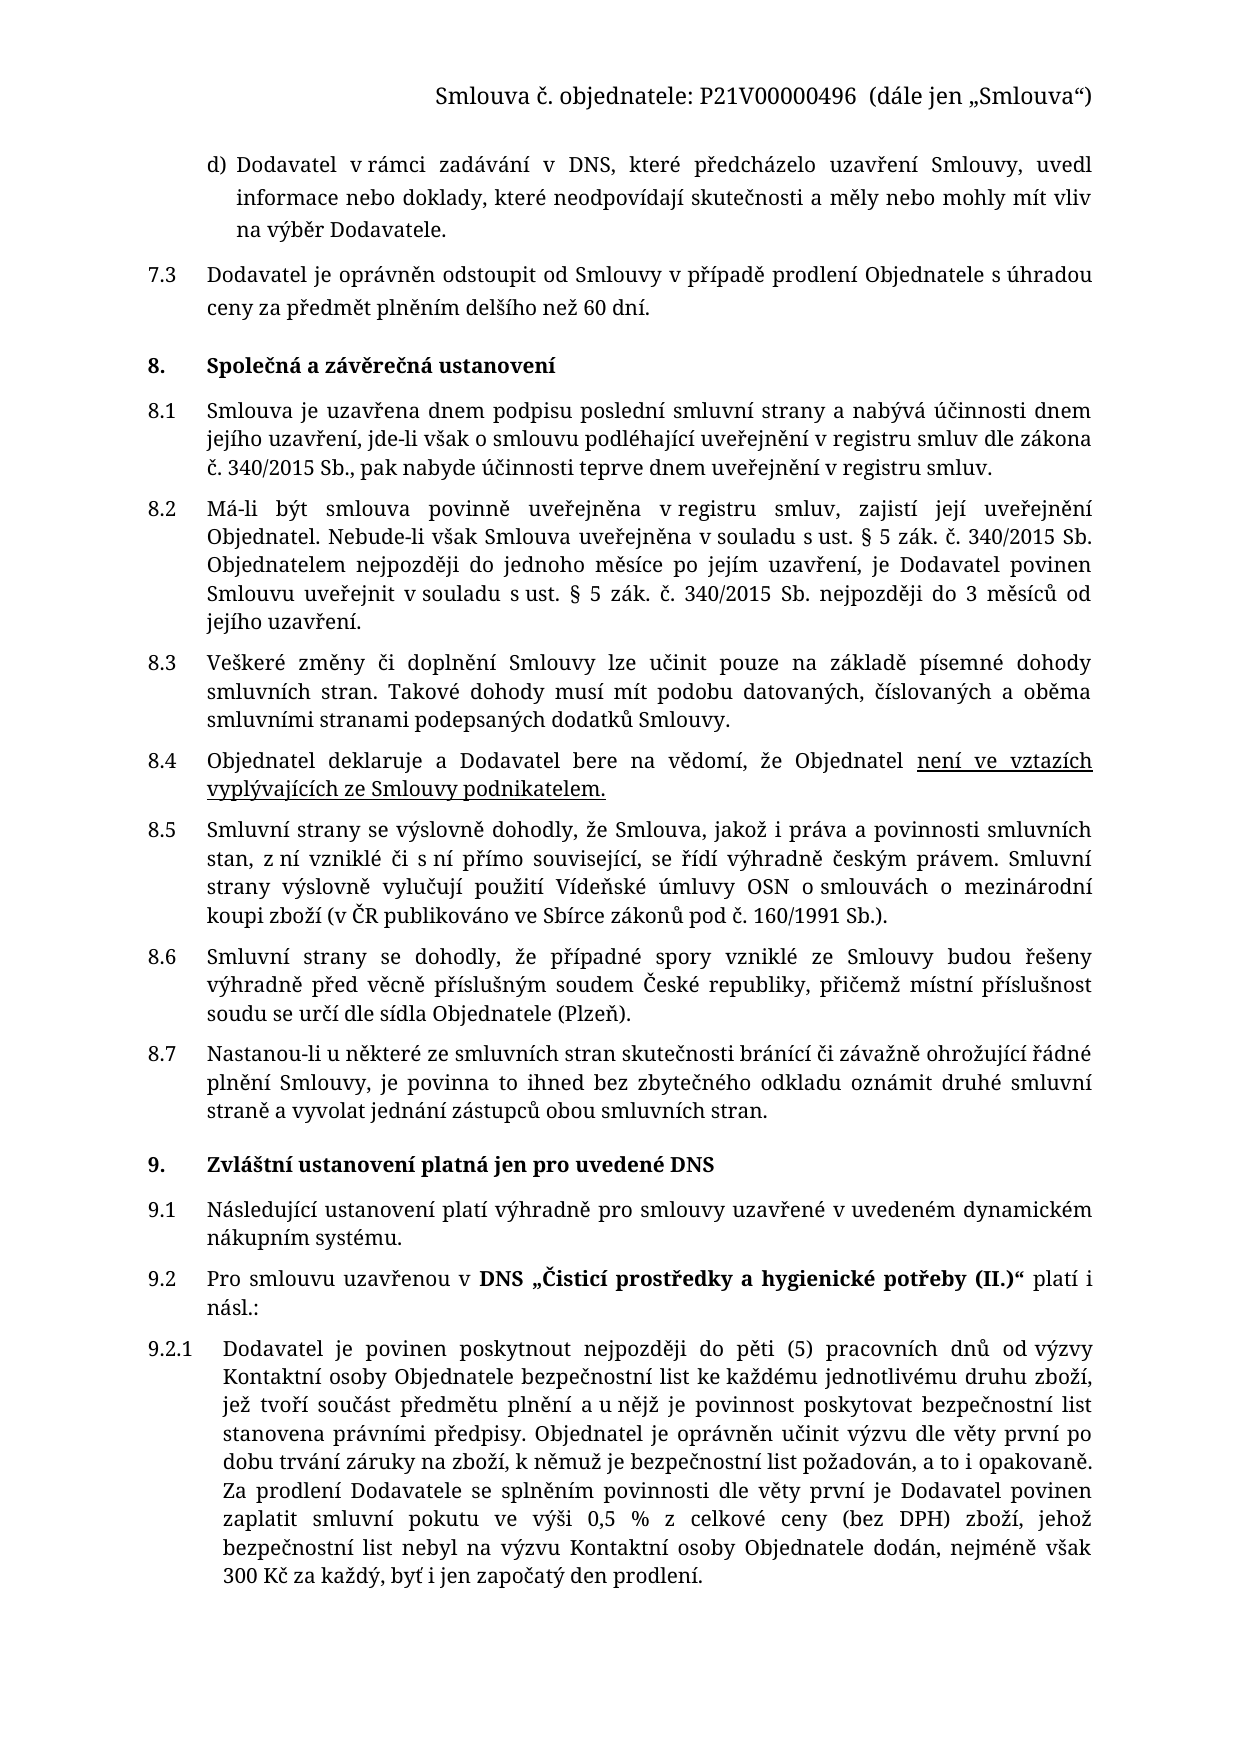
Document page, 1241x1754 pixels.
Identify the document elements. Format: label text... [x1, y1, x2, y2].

list Dodavatel v rámci zadávání v DNS, které předcházelo uzavření Smlouvy, uvedl informace nebo doklady, které neodpovídají skutečnosti a měly nebo mohly mít vliv na výběr Dodavatele. [207, 150, 1093, 244]
list Následující ustanovení platí výhradně pro smlouvy uzavřené v uvedeném dynamickém nákupním systému. [148, 1195, 1093, 1252]
list Objednatel deklaruje a Dodavatel bere na vědomí, že Objednatel není ve vztazích vyplývajících ze Smlouvy podnikatelem. [148, 746, 1093, 803]
list Pro smlouvu uzavřenou v DNS „Čisticí prostředky a hygienické potřeby (II.)“ platí i násl.: [148, 1264, 1093, 1321]
list Zvláštní ustanovení platná jen pro uvedené DNS [148, 1150, 1093, 1178]
list Společná a závěrečná ustanovení [148, 351, 1093, 379]
list Dodavatel je oprávněn odstoupit od Smlouvy v případě prodlení Objednatele s úhradou ceny za předmět plněním delšího než 60 dní. [148, 261, 1093, 322]
list Má-li být smlouva povinně uveřejněna v registru smluv, zajistí její uveřejnění Objednatel. Nebude-li však Smlouva uveřejněna v souladu s ust. § 5 zák. č. 340/2015 Sb. Objednatelem nejpozději do jednoho měsíce po jejím uzavření, je Dodavatel povinen Smlouvu uveřejnit v souladu s ust. § 5 zák. č. 340/2015 Sb. nejpozději do 3 měsíců od jejího uzavření. [148, 494, 1093, 636]
list Smlouva je uzavřena dnem podpisu poslední smluvní strany a nabývá účinnosti dnem jejího uzavření, jde-li však o smlouvu podléhající uveřejnění v registru smluv dle zákona č. 340/2015 Sb., pak nabyde účinnosti teprve dnem uveřejnění v registru smluv. [148, 396, 1093, 481]
list Dodavatel je povinen poskytnout nejpozději do pěti (5) pracovních dnů od výzvy Kontaktní osoby Objednatele bezpečnostní list ke každému jednotlivému druhu zboží, jež tvoří součást předmětu plnění a u nějž je povinnost poskytovat bezpečnostní list stanovena právními předpisy. Objednatel je oprávněn učinit výzvu dle věty první po dobu trvání záruky na zboží, k němuž je bezpečnostní list požadován, a to i opakovaně. Za prodlení Dodavatele se splněním povinnosti dle věty první je Dodavatel povinen zaplatit smluvní pokutu ve výši 0,5 % z celkové ceny (bez DPH) zboží, jehož bezpečnostní list nebyl na výzvu Kontaktní osoby Objednatele dodán, nejméně však 300 Kč za každý, byť i jen započatý den prodlení. [148, 1334, 1093, 1590]
list Smluvní strany se výslovně dohodly, že Smlouva, jakož i práva a povinnosti smluvních stan, z ní vzniklé či s ní přímo související, se řídí výhradně českým právem. Smluvní strany výslovně vylučují použití Vídeňské úmluvy OSN o smlouvách o mezinárodní koupi zboží (v ČR publikováno ve Sbírce zákonů pod č. 160/1991 Sb.). [148, 816, 1093, 929]
list Veškeré změny či doplnění Smlouvy lze učinit pouze na základě písemné dohody smluvních stran. Takové dohody musí mít podobu datovaných, číslovaných a oběma smluvními stranami podepsaných dodatků Smlouvy. [148, 648, 1093, 734]
list Smluvní strany se dohodly, že případné spory vzniklé ze Smlouvy budou řešeny výhradně před věcně příslušným soudem České republiky, přičemž místní příslušnost soudu se určí dle sídla Objednatele (Plzeň). [148, 942, 1093, 1027]
list Nastanou-li u některé ze smluvních stran skutečnosti bránící či závažně ohrožující řádné plnění Smlouvy, je povinna to ihned bez zbytečného odkladu oznámit druhé smluvní straně a vyvolat jednání zástupců obou smluvních stran. [148, 1039, 1093, 1125]
